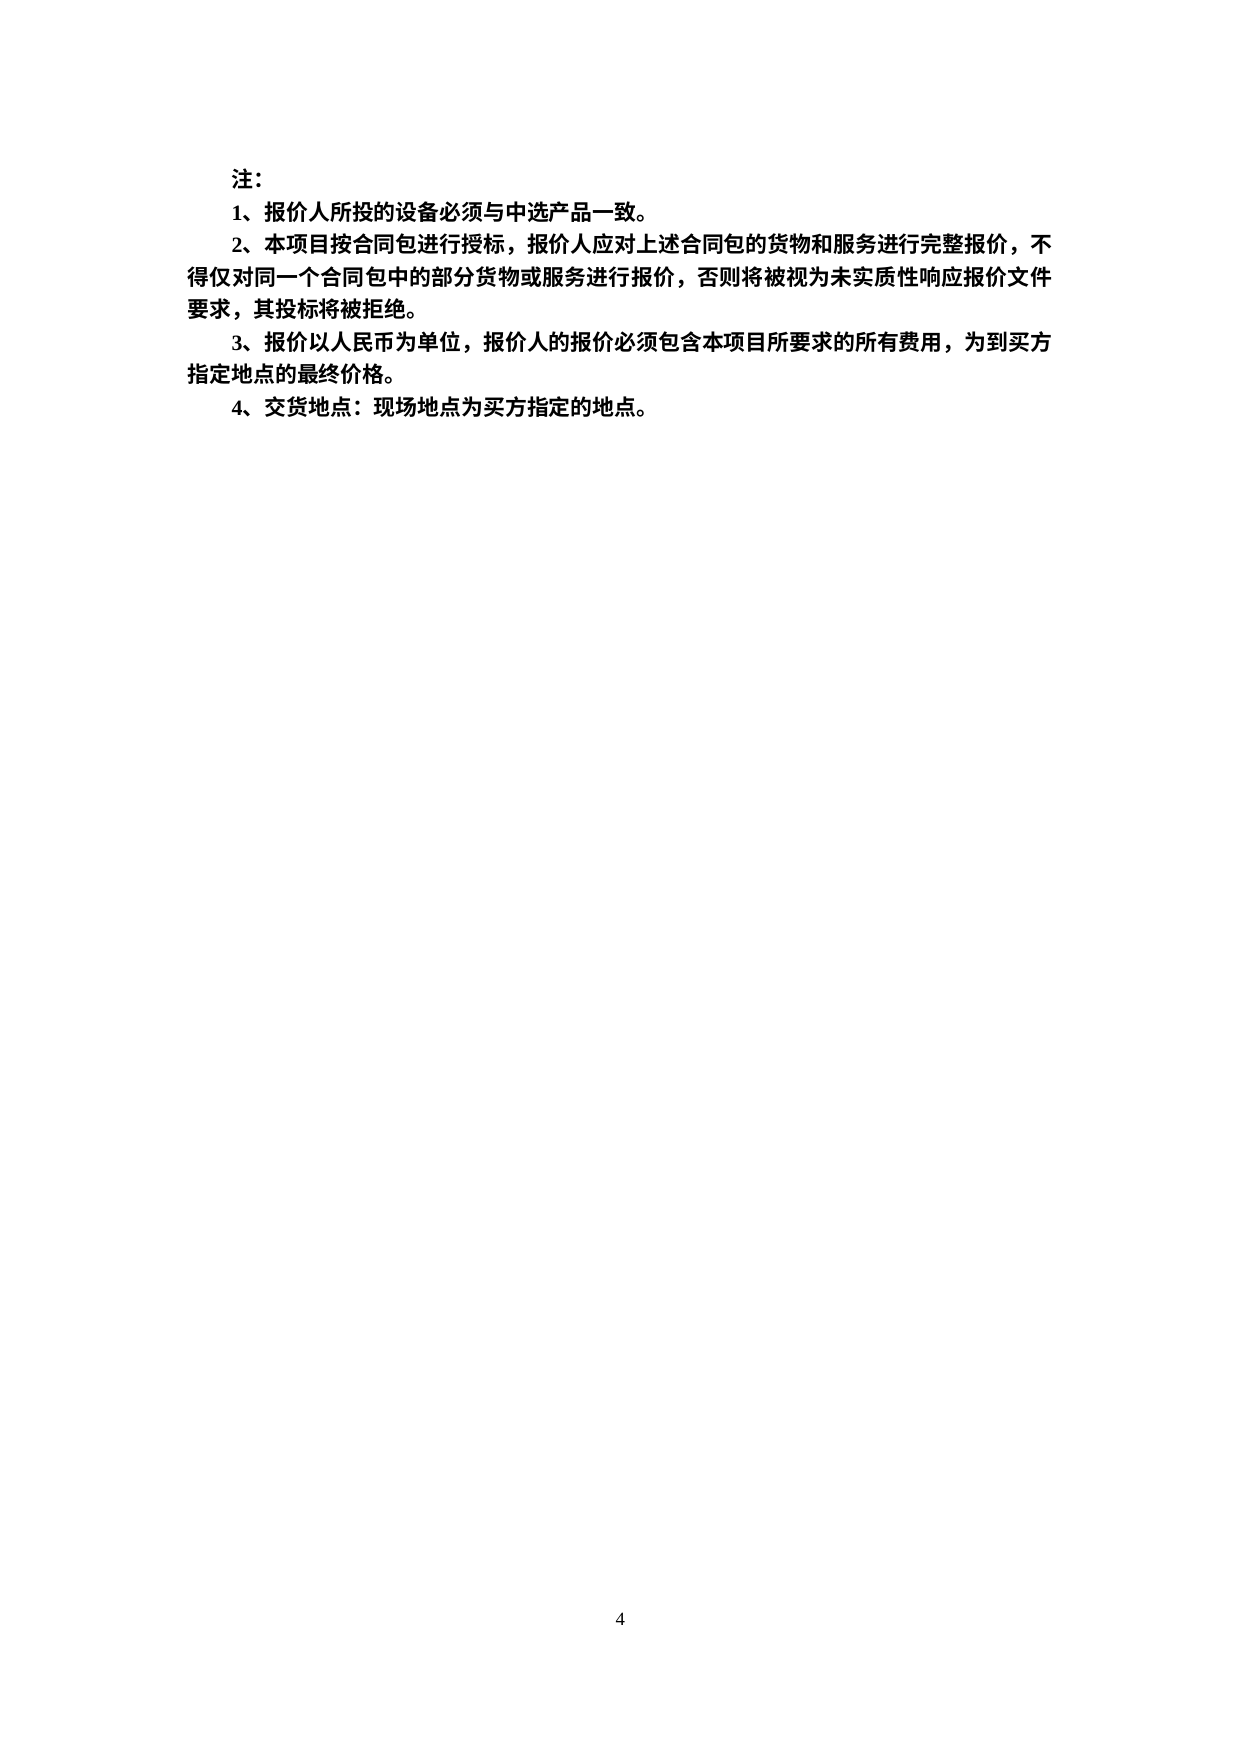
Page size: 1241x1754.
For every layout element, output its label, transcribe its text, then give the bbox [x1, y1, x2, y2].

text 4、交货地点：现场地点为买方指定的地点。 [187, 389, 1053, 422]
text 3、报价以人民币为单位，报价人的报价必须包含本项目所要求的所有费用，为到买方指定地点的最终价格。 [187, 324, 1053, 389]
text 注： [187, 162, 1053, 194]
text 2、本项目按合同包进行授标，报价人应对上述合同包的货物和服务进行完整报价，不得仅对同一个合同包中的部分货物或服务进行报价，否则将被视为未实质性响应报价文件要求，其投标将被拒绝。 [187, 227, 1053, 324]
text 1、报价人所投的设备必须与中选产品一致。 [187, 194, 1053, 227]
